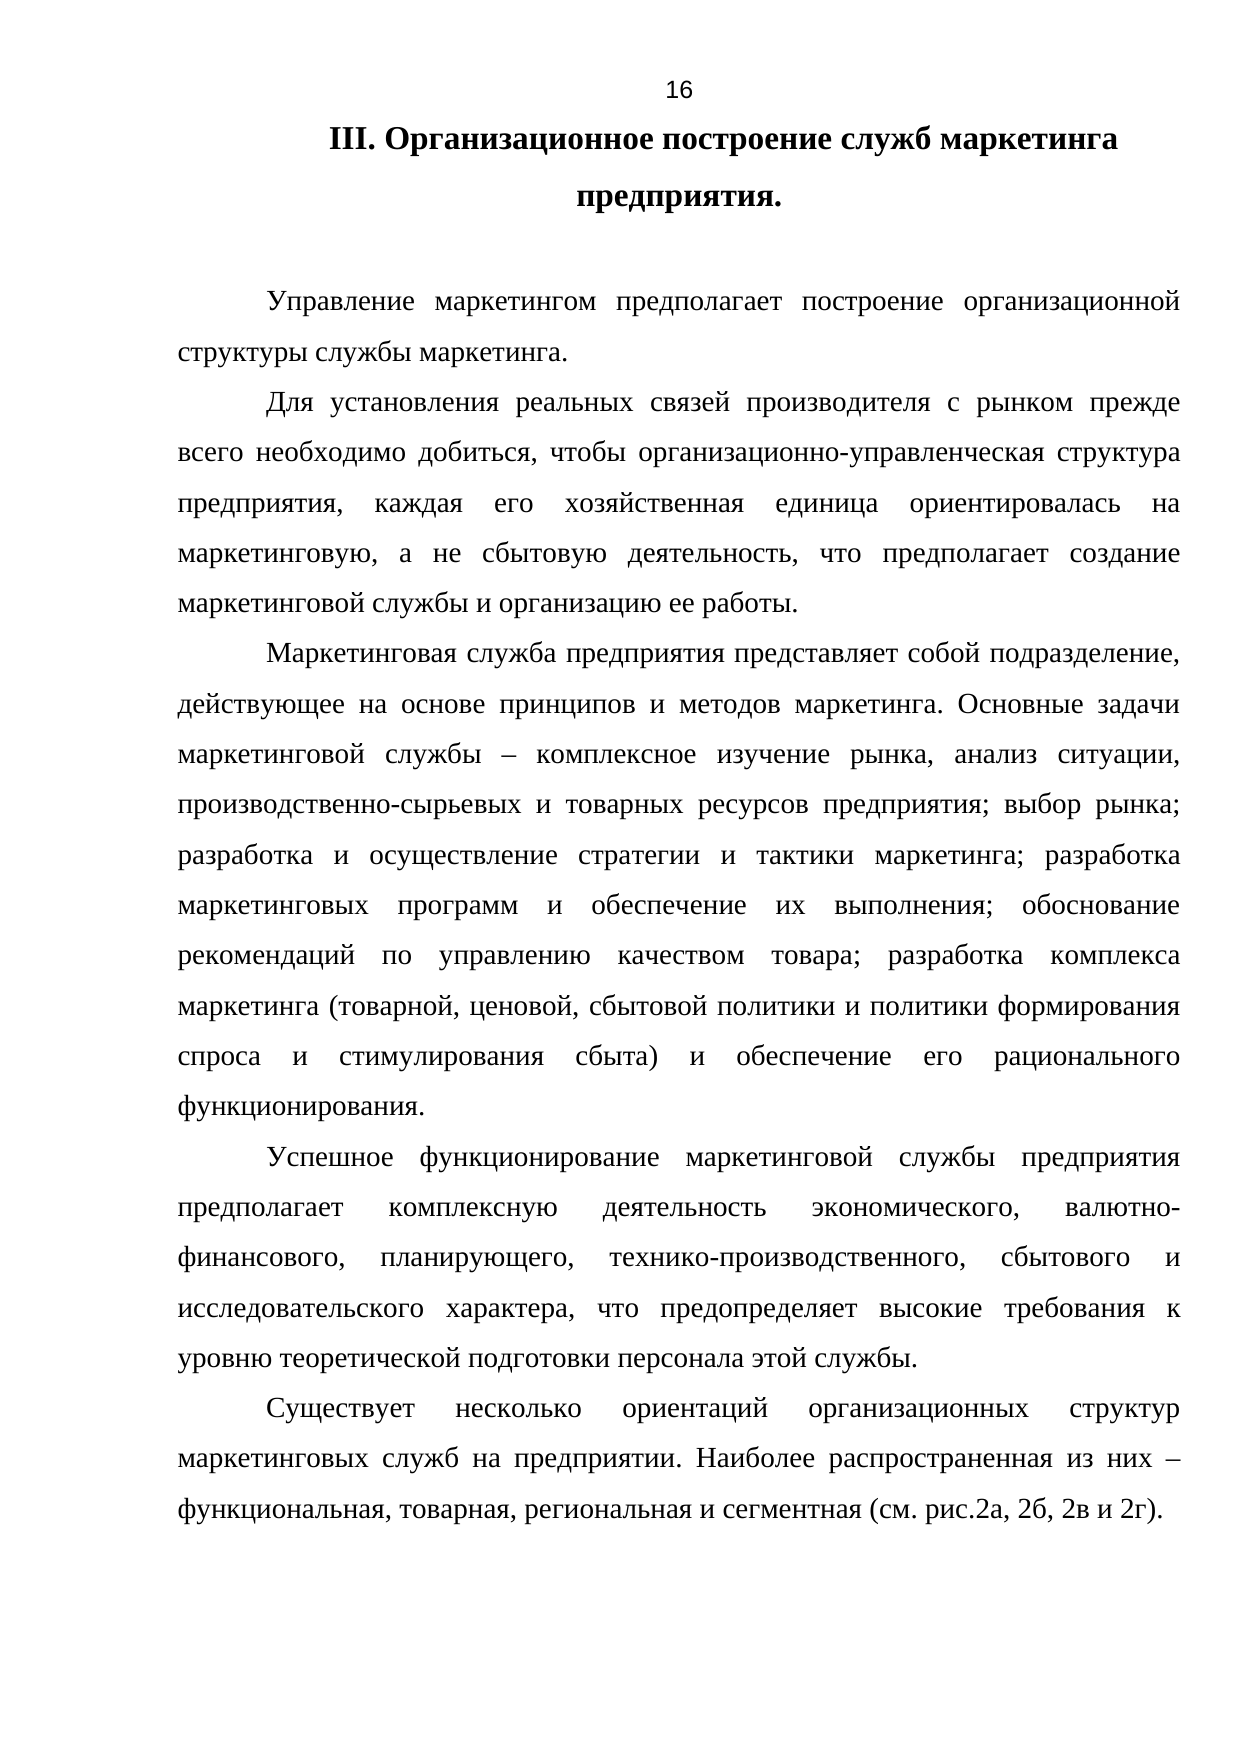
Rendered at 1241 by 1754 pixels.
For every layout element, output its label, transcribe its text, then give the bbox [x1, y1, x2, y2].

text Успешное функционирование маркетинговой службы предприятия предполагает комплексную деятельность экономического, валютно-финансового, планирующего, технико-производственного, сбытового и исследовательского характера, что предопределяет высокие требования к уровню теоретической подготовки персонала этой службы. [177, 1139, 1181, 1373]
text III. Организационное построение служб маркетинга предприятия. [177, 118, 1181, 214]
text Маркетинговая служба предприятия представляет собой подразделение, действующее на основе принципов и методов маркетинга. Основные задачи маркетинговой службы – комплексное изучение рынка, анализ ситуации, производственно-сырьевых и товарных ресурсов предприятия; выбор рынка; разработка и осуществление стратегии и тактики маркетинга; разработка маркетинговых программ и обеспечение их выполнения; обоснование рекомендаций по управлению качеством товара; разработка комплекса маркетинга (товарной, ценовой, сбытовой политики и политики формирования спроса и стимулирования сбыта) и обеспечение его рационального функционирования. [177, 636, 1181, 1122]
text Управление маркетингом предполагает построение организационной структуры службы маркетинга. [177, 283, 1181, 367]
text Существует несколько ориентаций организационных структур маркетинговых служб на предприятии. Наиболее распространенная из них – функциональная, товарная, региональная и сегментная (см. рис.2а, 2б, 2в и 2г). [177, 1390, 1181, 1524]
text Для установления реальных связей производителя с рынком прежде всего необходимо добиться, чтобы организационно-управленческая структура предприятия, каждая его хозяйственная единица ориентировалась на маркетинговую, а не сбытовую деятельность, что предполагает создание маркетинговой службы и организацию ее работы. [177, 384, 1181, 619]
